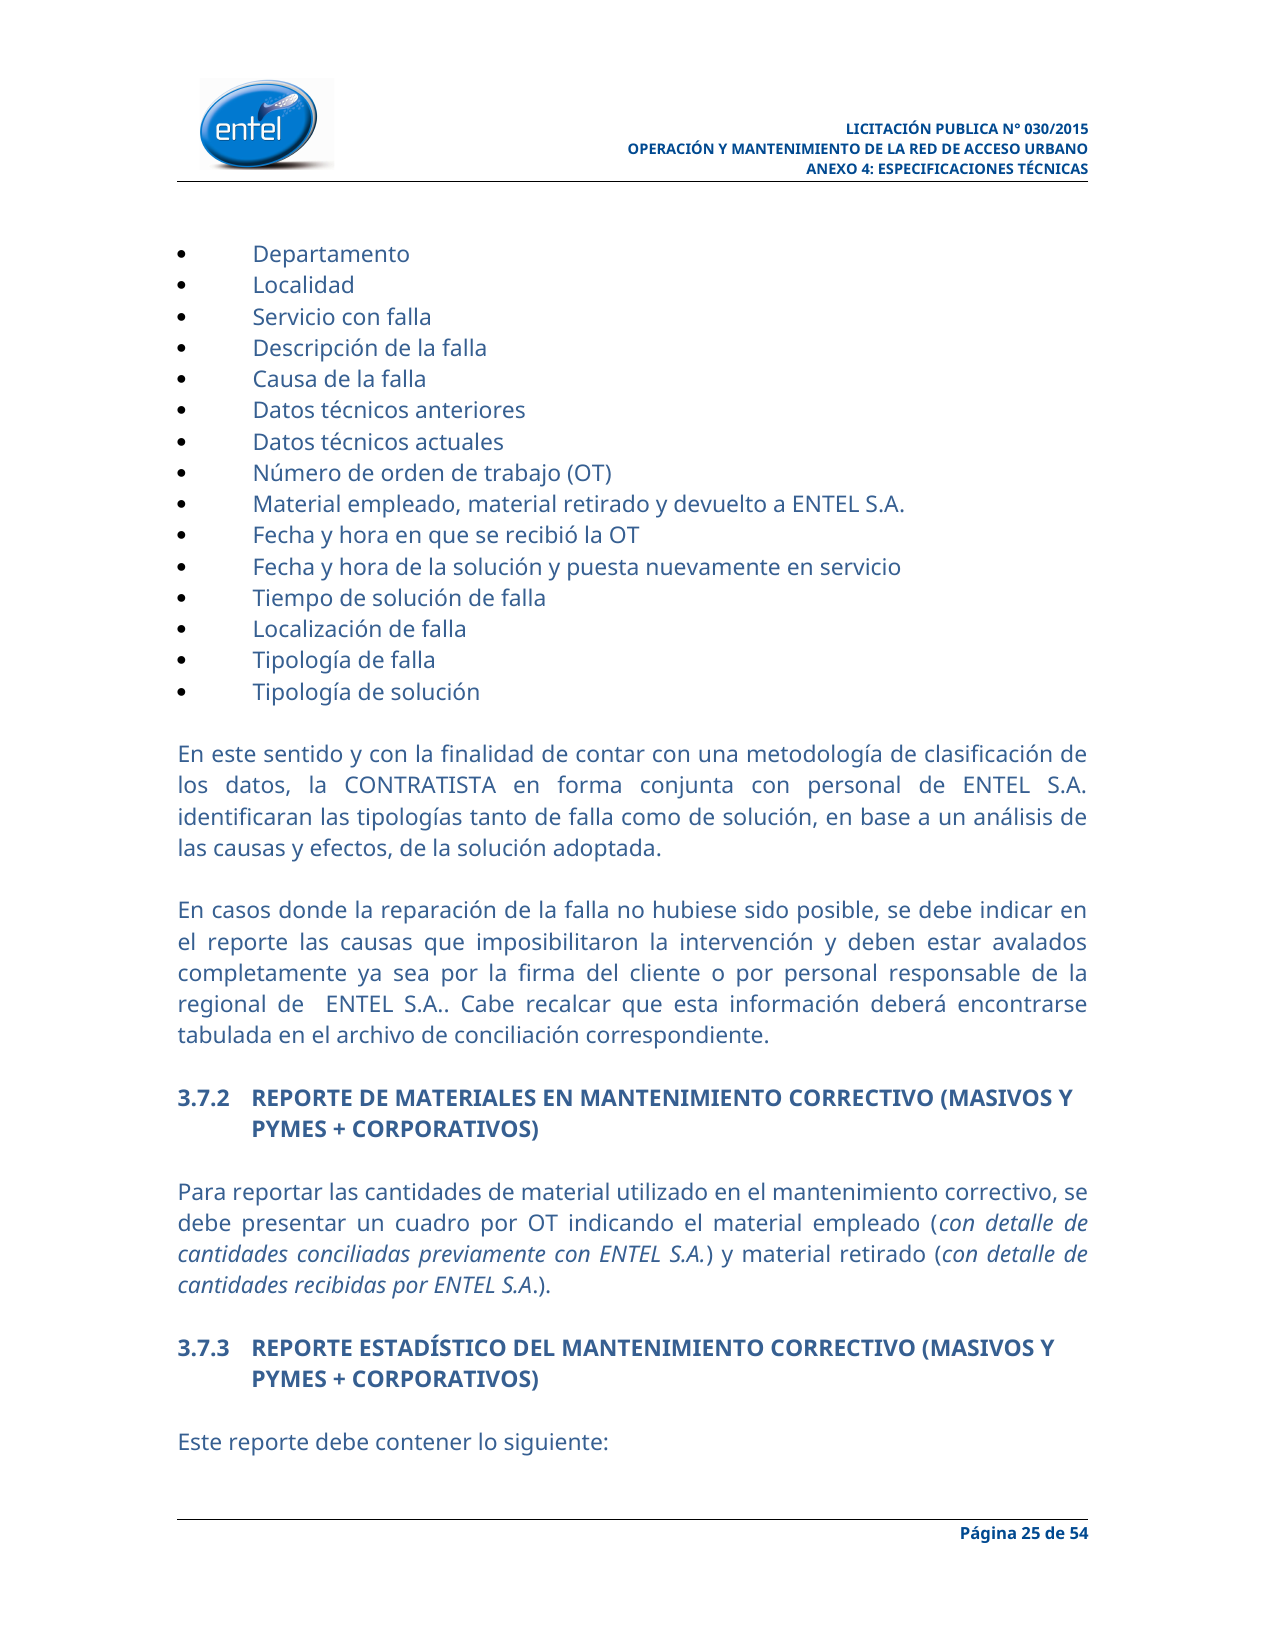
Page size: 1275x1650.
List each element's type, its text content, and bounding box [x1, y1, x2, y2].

list Tipología de falla [177, 644, 1088, 676]
list Servicio con falla [177, 301, 1088, 332]
text Para reportar las cantidades de material utilizado en el mantenimiento correctivo, se debe presentar un cuadro por OT indicando el material empleado (con detalle de cantidades conciliadas previamente con ENTEL S.A.) y material retirado (con detalle de cantidades recibidas por ENTEL S.A.). [177, 1176, 1088, 1301]
subtitle REPORTE ESTADÍSTICO DEL MANTENIMIENTO CORRECTIVO (MASIVOS Y PYMES + CORPORATIVOS) [177, 1332, 1088, 1394]
text En este sentido y con la finalidad de contar con una metodología de clasificación de los datos, la CONTRATISTA en forma conjunta con personal de ENTEL S.A. identificaran las tipologías tanto de falla como de solución, en base a un análisis de las causas y efectos, de la solución adoptada. [177, 738, 1088, 863]
list Localización de falla [177, 613, 1088, 644]
list Tipología de solución [177, 676, 1088, 707]
list Departamento [177, 238, 1088, 269]
list Datos técnicos actuales [177, 426, 1088, 457]
list Descripción de la falla [177, 332, 1088, 363]
list Número de orden de trabajo (OT) [177, 457, 1088, 488]
list Localidad [177, 269, 1088, 301]
list Fecha y hora en que se recibió la OT [177, 519, 1088, 551]
list Tiempo de solución de falla [177, 582, 1088, 613]
list Datos técnicos anteriores [177, 394, 1088, 426]
text En casos donde la reparación de la falla no hubiese sido posible, se debe indicar en el reporte las causas que imposibilitaron la intervención y deben estar avalados completamente ya sea por la firma del cliente o por personal responsable de la regional de ENTEL S.A.. Cabe recalcar que esta información deberá encontrarse tabulada en el archivo de conciliación correspondiente. [177, 894, 1088, 1051]
list Causa de la falla [177, 363, 1088, 394]
subtitle REPORTE DE MATERIALES EN MANTENIMIENTO CORRECTIVO (MASIVOS Y PYMES + CORPORATIVOS) [177, 1082, 1088, 1144]
picture [199, 78, 335, 170]
text Este reporte debe contener lo siguiente: [177, 1426, 1088, 1457]
list Fecha y hora de la solución y puesta nuevamente en servicio [177, 551, 1088, 582]
list Material empleado, material retirado y devuelto a ENTEL S.A. [177, 488, 1088, 519]
